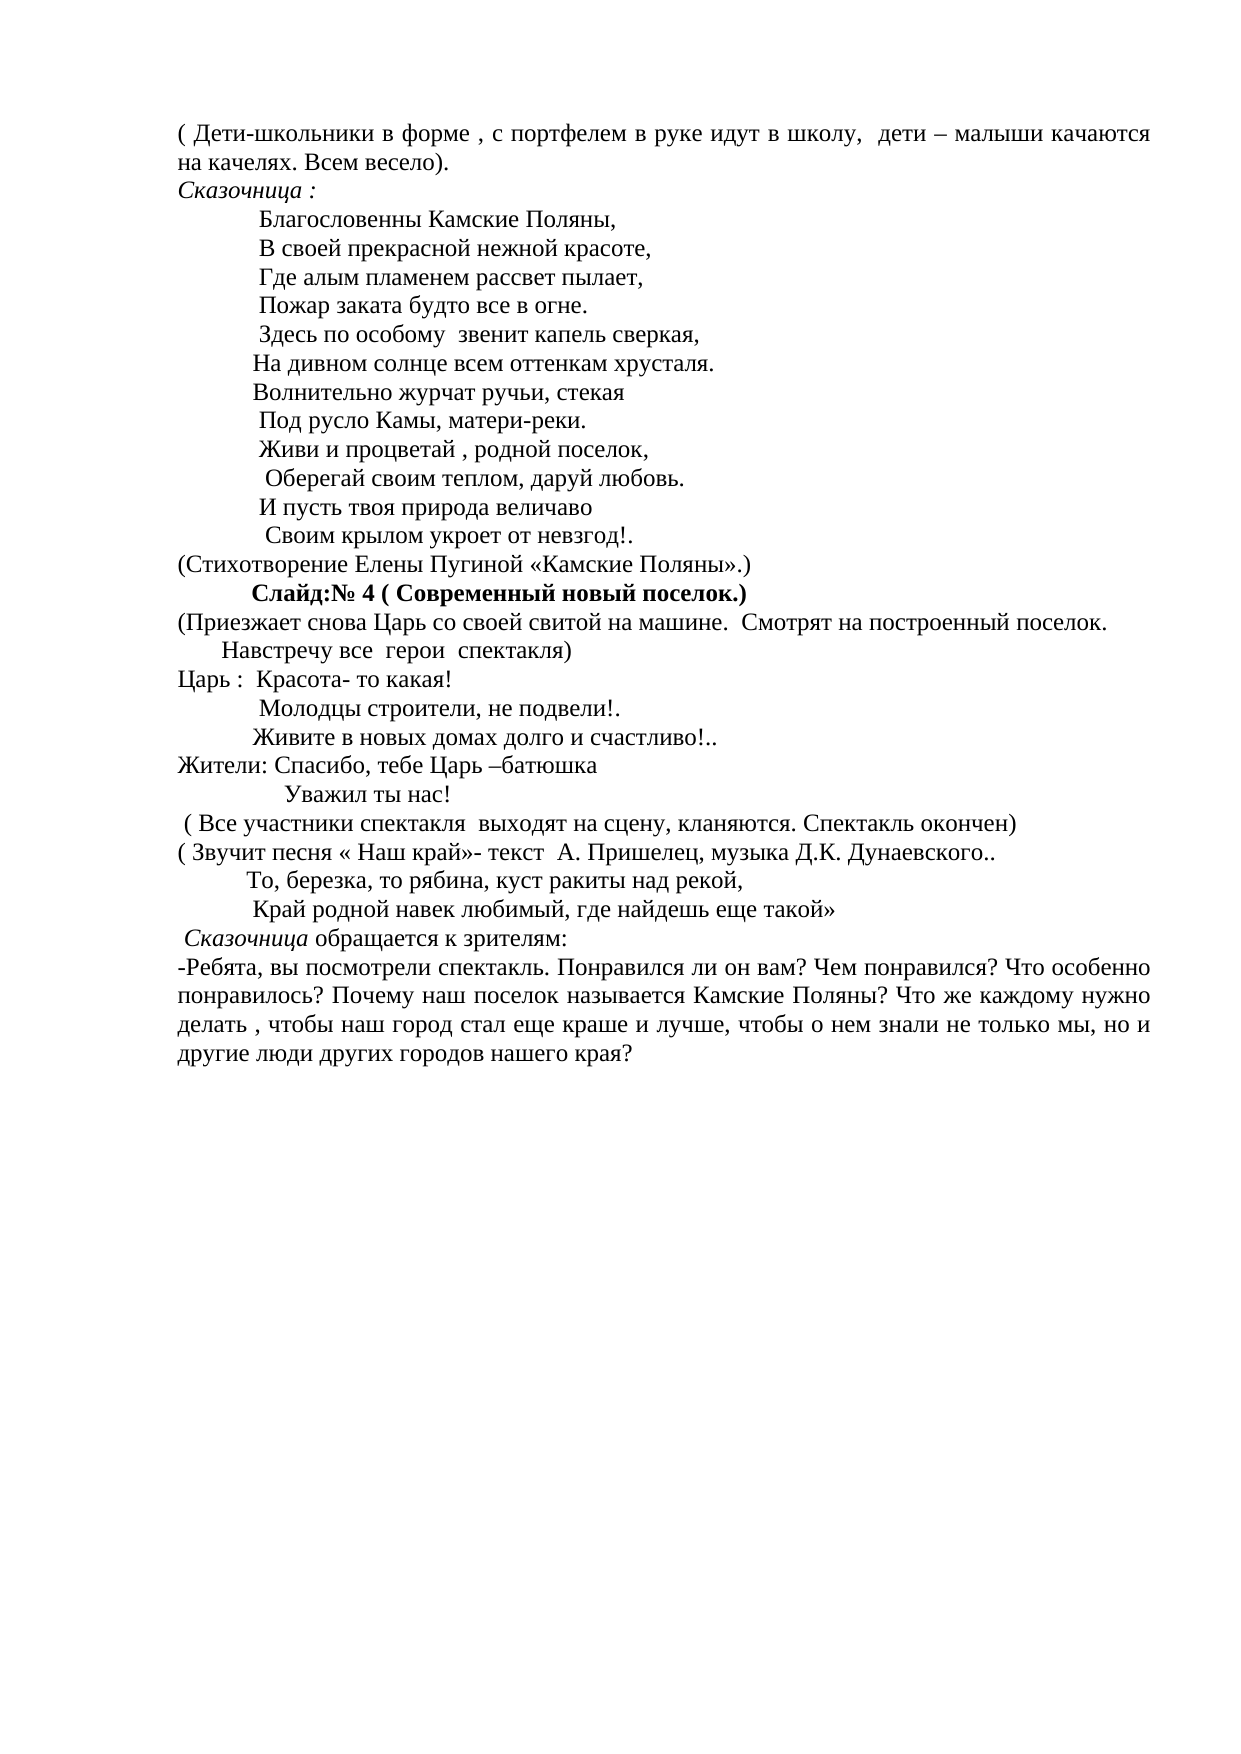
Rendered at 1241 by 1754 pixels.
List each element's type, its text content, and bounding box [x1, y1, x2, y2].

text Где алым пламенем рассвет пылает, [177, 262, 1152, 291]
text Сказочница обращается к зрителям: [177, 923, 1152, 952]
text Край родной навек любимый, где найдешь еще такой» [177, 894, 1152, 923]
text То, березка, то рябина, куст ракиты над рекой, [177, 866, 1152, 894]
text (Приезжает снова Царь со своей свитой на машине. Смотрят на построенный поселок. [177, 607, 1152, 636]
text Уважил ты нас! [177, 779, 1152, 808]
text (Стихотворение Елены Пугиной «Камские Поляны».) [177, 549, 1152, 578]
text Под русло Камы, матери-реки. [177, 406, 1152, 434]
text В своей прекрасной нежной красоте, [177, 233, 1152, 262]
text -Ребята, вы посмотрели спектакль. Понравился ли он вам? Чем понравился? Что особенно понравилось? Почему наш поселок называется Камские Поляны? Что же каждому нужно делать , чтобы наш город стал еще краше и лучше, чтобы о нем знали не только мы, но и другие люди других городов нашего края? [177, 952, 1152, 1067]
text Своим крылом укроет от невзгод!. [177, 521, 1152, 549]
text Волнительно журчат ручьи, стекая [177, 377, 1152, 406]
text Здесь по особому звенит капель сверкая, [177, 319, 1152, 348]
text Благословенны Камские Поляны, [177, 204, 1152, 233]
text Живи и процветай , родной поселок, [177, 434, 1152, 463]
text Жители: Спасибо, тебе Царь –батюшка [177, 751, 1152, 779]
text Сказочница : [177, 176, 1152, 204]
text На дивном солнце всем оттенкам хрусталя. [177, 348, 1152, 377]
text Царь : Красота- то какая! [177, 664, 1152, 693]
text Оберегай своим теплом, даруй любовь. [177, 463, 1152, 492]
text И пусть твоя природа величаво [177, 492, 1152, 521]
text Слайд:№ 4 ( Современный новый поселок.) [177, 578, 1152, 607]
text Навстречу все герои спектакля) [177, 636, 1152, 664]
text Молодцы строители, не подвели!. [177, 693, 1152, 722]
text Пожар заката будто все в огне. [177, 291, 1152, 319]
text Живите в новых домах долго и счастливо!.. [177, 722, 1152, 751]
text ( Звучит песня « Наш край»- текст А. Пришелец, музыка Д.К. Дунаевского.. [177, 837, 1152, 866]
text ( Дети-школьники в форме , с портфелем в руке идут в школу, дети – малыши качаются на качелях. Всем весело). [177, 118, 1152, 176]
text ( Все участники спектакля выходят на сцену, кланяются. Спектакль окончен) [177, 808, 1152, 837]
